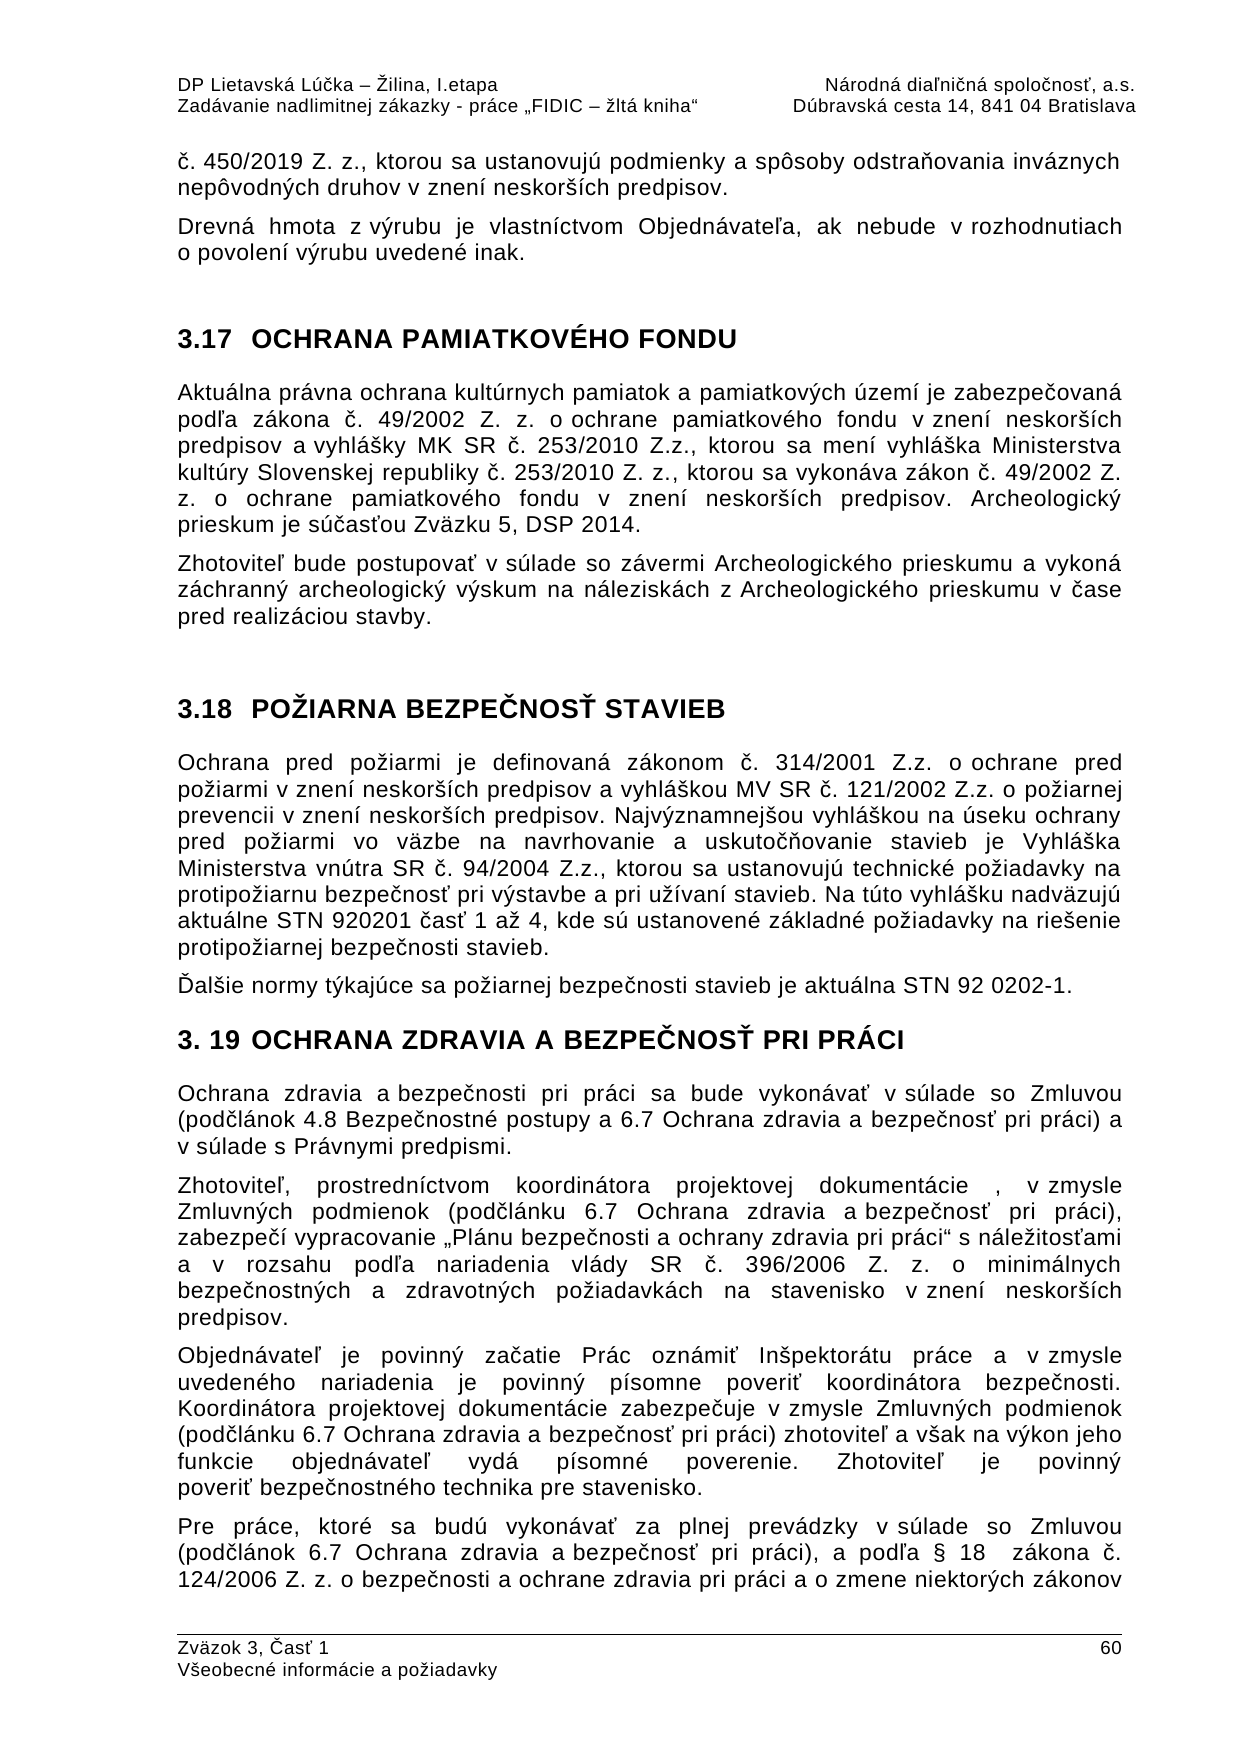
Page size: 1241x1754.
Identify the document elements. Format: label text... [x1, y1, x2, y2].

text Aktuálna právna ochrana kultúrnych pamiatok a pamiatkových území je zabezpečovaná podľa zákona č. 49/2002 Z. z. o ochrane pamiatkového fondu v znení neskorších predpisov a vyhlášky MK SR č. 253/2010 Z.z., ktorou sa mení vyhláška Ministerstva kultúry Slovenskej republiky č. 253/2010 Z. z., ktorou sa vykonáva zákon č. 49/2002 Z. z. o ochrane pamiatkového fondu v znení neskorších predpisov. Archeologický prieskum je súčasťou Zväzku 5, DSP 2014. [177, 379, 1122, 537]
subtitle 3.18 Požiarna bezpečnosť stavieb [177, 693, 1122, 724]
text Ochrana zdravia a bezpečnosti pri práci sa bude vykonávať v súlade so Zmluvou (podčlánok 4.8 Bezpečnostné postupy a 6.7 Ochrana zdravia a bezpečnosť pri práci) a v súlade s Právnymi predpismi. [177, 1080, 1122, 1159]
text Zhotoviteľ bude postupovať v súlade so závermi Archeologického prieskumu a vykoná záchranný archeologický výskum na náleziskách z Archeologického prieskumu v čase pred realizáciou stavby. [177, 550, 1122, 629]
text Ďalšie normy týkajúce sa požiarnej bezpečnosti stavieb je aktuálna STN 92 0202-1. [177, 972, 1122, 999]
text Objednávateľ je povinný začatie Prác oznámiť Inšpektorátu práce a v zmysle uvedeného nariadenia je povinný písomne poveriť koordinátora bezpečnosti. Koordinátora projektovej dokumentácie zabezpečuje v zmysle Zmluvných podmienok (podčlánku 6.7 Ochrana zdravia a bezpečnosť pri práci) zhotoviteľ a však na výkon jeho funkcie objednávateľ vydá písomné poverenie. Zhotoviteľ je povinný poveriť bezpečnostného technika pre stavenisko. [177, 1342, 1122, 1500]
text Drevná hmota z výrubu je vlastníctvom Objednávateľa, ak nebude v rozhodnutiach o povolení výrubu uvedené inak. [177, 213, 1122, 266]
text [177, 1513, 1122, 1592]
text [177, 148, 1122, 200]
text Ochrana pred požiarmi je definovaná zákonom č. 314/2001 Z.z. o ochrane pred požiarmi v znení neskorších predpisov a vyhláškou MV SR č. 121/2002 Z.z. o požiarnej prevencii v znení neskorších predpisov. Najvýznamnejšou vyhláškou na úseku ochrany pred požiarmi vo väzbe na navrhovanie a uskutočňovanie stavieb je Vyhláška Ministerstva vnútra SR č. 94/2004 Z.z., ktorou sa ustanovujú technické požiadavky na protipožiarnu bezpečnosť pri výstavbe a pri užívaní stavieb. Na túto vyhlášku nadväzujú aktuálne STN 920201 časť 1 až 4, kde sú ustanovené základné požiadavky na riešenie protipožiarnej bezpečnosti stavieb. [177, 749, 1122, 960]
subtitle 3. 19 Ochrana zdravia a bezpečnosť pri práci [177, 1024, 1122, 1055]
subtitle 3.17 Ochrana pamiatkového fondu [177, 323, 1122, 354]
text Zhotoviteľ, prostredníctvom koordinátora projektovej dokumentácie , v zmysle Zmluvných podmienok (podčlánku 6.7 Ochrana zdravia a bezpečnosť pri práci), zabezpečí vypracovanie „Plánu bezpečnosti a ochrany zdravia pri práci“ s náležitosťami a v rozsahu podľa nariadenia vlády SR č. 396/2006 Z. z. o minimálnych bezpečnostných a zdravotných požiadavkách na stavenisko v znení neskorších predpisov. [177, 1172, 1122, 1330]
